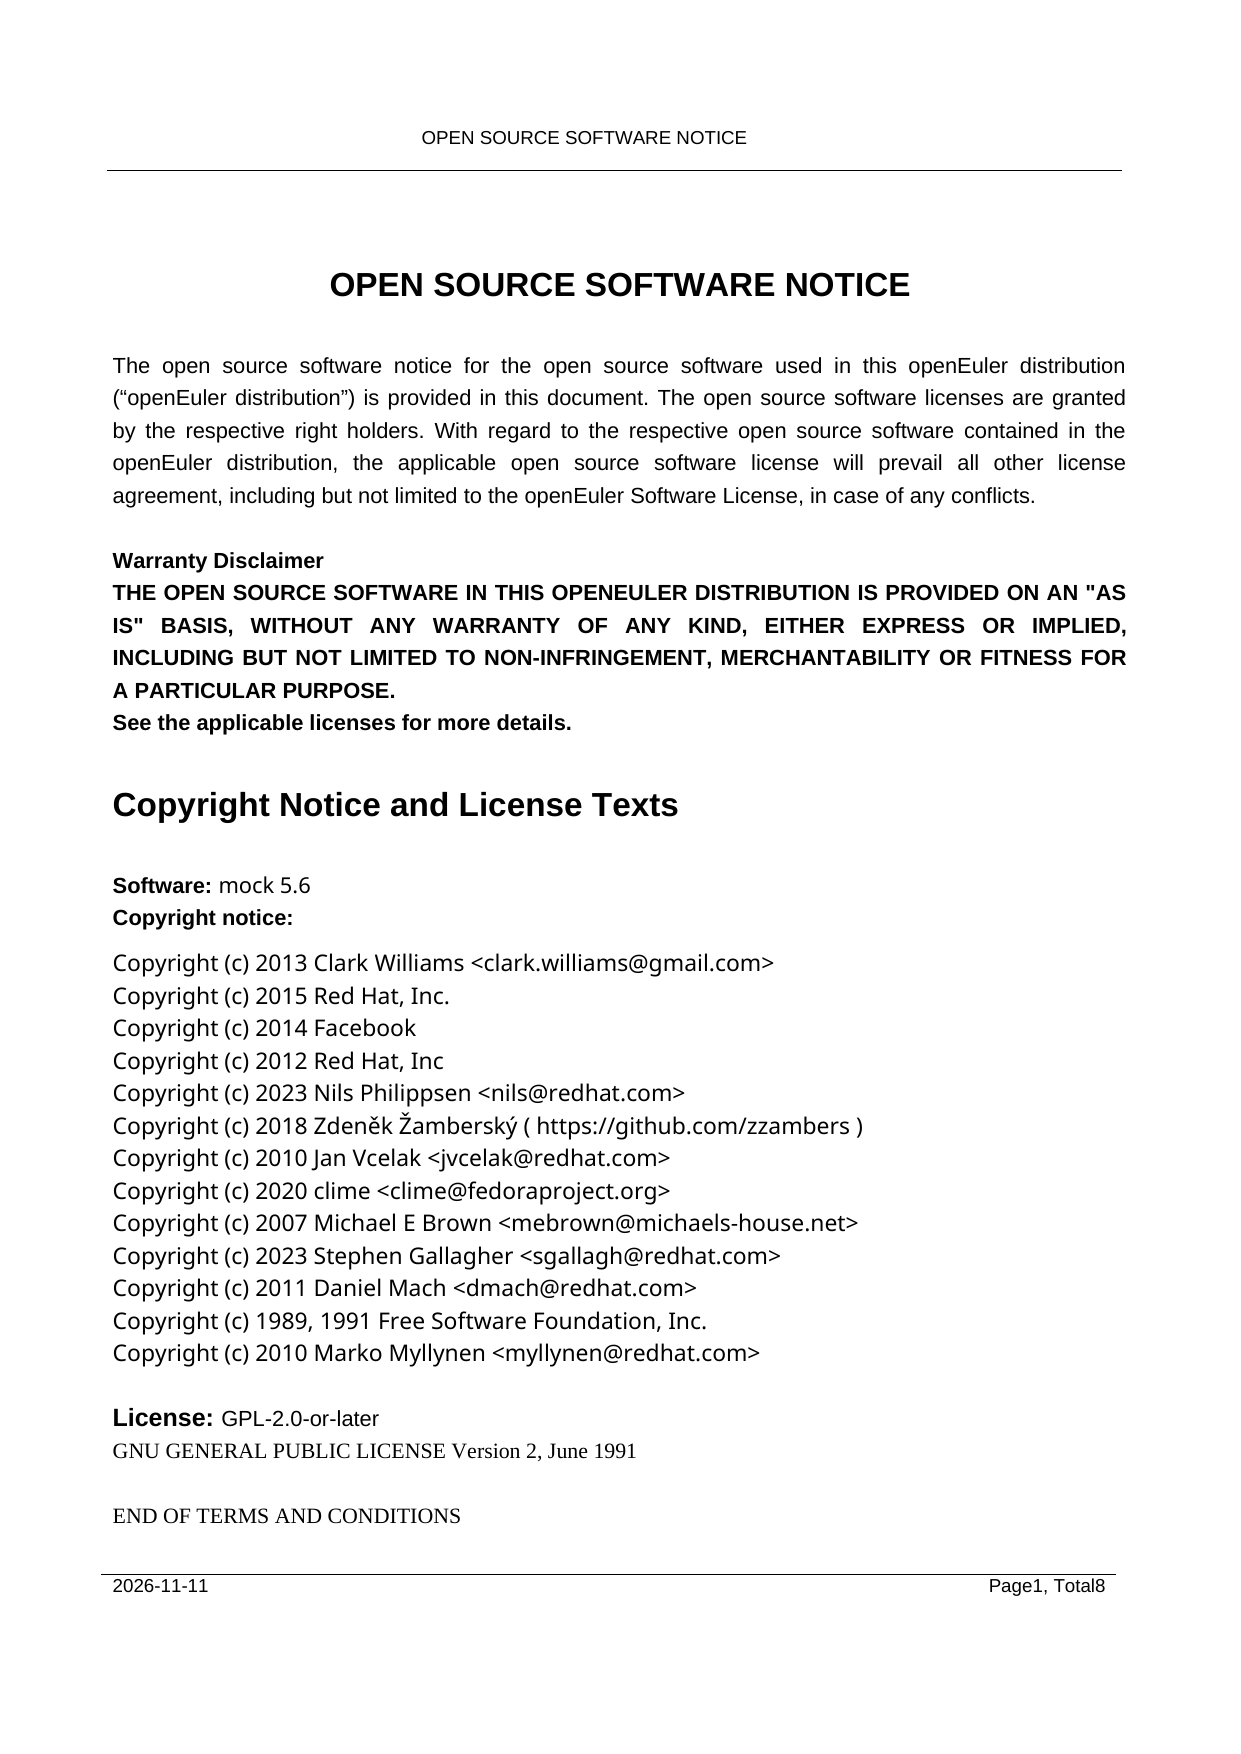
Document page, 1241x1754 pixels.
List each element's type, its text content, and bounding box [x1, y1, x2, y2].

text Copyright (c) 2013 Clark Williams <clark.williams@gmail.com> Copyright (c) 2015 Red Hat, Inc. Copyright (c) 2014 Facebook Copyright (c) 2012 Red Hat, Inc Copyright (c) 2023 Nils Philippsen <nils@redhat.com> Copyright (c) 2018 Zdeněk Žamberský ( https://github.com/zzambers ) Copyright (c) 2010 Jan Vcelak <jvcelak@redhat.com> Copyright (c) 2020 clime <clime@fedoraproject.org> Copyright (c) 2007 Michael E Brown <mebrown@michaels-house.net> Copyright (c) 2023 Stephen Gallagher <sgallagh@redhat.com> Copyright (c) 2011 Daniel Mach <dmach@redhat.com> Copyright (c) 1989, 1991 Free Software Foundation, Inc. Copyright (c) 2010 Marko Myllynen <myllynen@redhat.com> [112, 947, 1128, 1402]
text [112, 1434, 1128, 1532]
text The open source software notice for the open source software used in this openEuler distribution (“openEuler distribution”) is provided in this document. The open source software licenses are granted by the respective right holders. With regard to the respective open source software contained in the openEuler distribution, the applicable open source software license will prevail all other license agreement, including but not limited to the openEuler Software License, in case of any conflicts. [112, 349, 1128, 511]
text Warranty Disclaimer [112, 544, 1128, 576]
title Software: mock 5.6 [112, 869, 1128, 901]
text THE OPEN SOURCE SOFTWARE IN THIS OPENEULER DISTRIBUTION IS PROVIDED ON AN "AS IS" BASIS, WITHOUT ANY WARRANTY OF ANY KIND, EITHER EXPRESS OR IMPLIED, INCLUDING BUT NOT LIMITED TO NON-INFRINGEMENT, MERCHANTABILITY OR FITNESS FOR A PARTICULAR PURPOSE. See the applicable licenses for more details. [112, 576, 1128, 739]
text OPEN SOURCE SOFTWARE NOTICE [112, 251, 1128, 316]
text Copyright notice: [112, 901, 1128, 934]
text Copyright Notice and License Texts [112, 771, 1128, 836]
text License: GPL-2.0-or-later [112, 1402, 1128, 1434]
